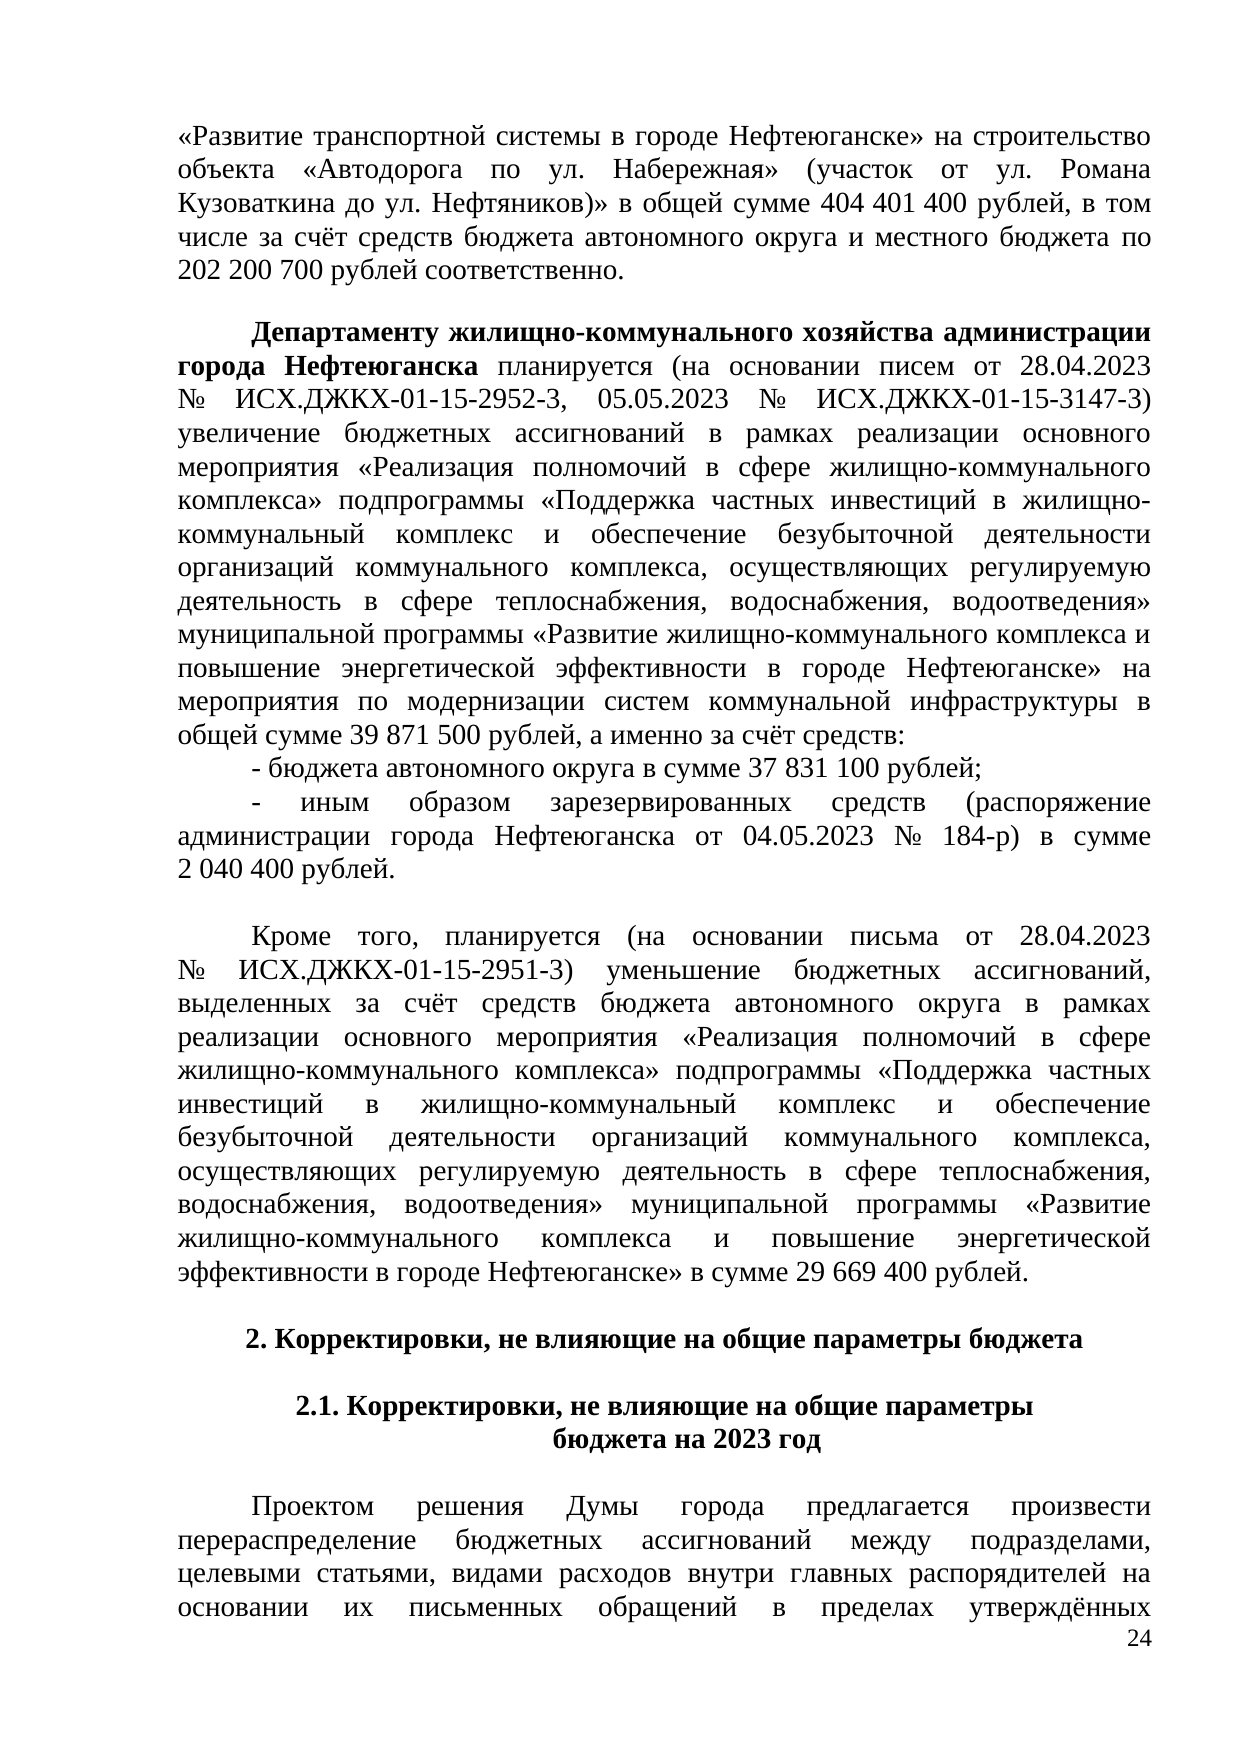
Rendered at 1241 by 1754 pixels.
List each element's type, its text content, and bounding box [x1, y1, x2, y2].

text 2.1. Корректировки, не влияющие на общие параметры [177, 1388, 1152, 1421]
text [177, 118, 1152, 286]
text Департаменту жилищно-коммунального хозяйства администрации города Нефтеюганска планируется (на основании писем от 28.04.2023 № ИСХ.ДЖКХ-01-15-2952-3, 05.05.2023 № ИСХ.ДЖКХ-01-15-3147-3) увеличение бюджетных ассигнований в рамках реализации основного мероприятия «Реализация полномочий в сфере жилищно-коммунального комплекса» подпрограммы «Поддержка частных инвестиций в жилищно-коммунальный комплекс и обеспечение безубыточной деятельности организаций коммунального комплекса, осуществляющих регулируемую деятельность в сфере теплоснабжения, водоснабжения, водоотведения» муниципальной программы «Развитие жилищно-коммунального комплекса и повышение энергетической эффективности в городе Нефтеюганске» на мероприятия по модернизации систем коммунальной инфраструктуры в общей сумме 39 871 500 рублей, а именно за счёт средств: [177, 314, 1152, 751]
text Кроме того, планируется (на основании письма от 28.04.2023 № ИСХ.ДЖКХ-01-15-2951-3) уменьшение бюджетных ассигнований, выделенных за счёт средств бюджета автономного округа в рамках реализации основного мероприятия «Реализация полномочий в сфере жилищно-коммунального комплекса» подпрограммы «Поддержка частных инвестиций в жилищно-коммунальный комплекс и обеспечение безубыточной деятельности организаций коммунального комплекса, осуществляющих регулируемую деятельность в сфере теплоснабжения, водоснабжения, водоотведения» муниципальной программы «Развитие жилищно-коммунального комплекса и повышение энергетической эффективности в городе Нефтеюганске» в сумме 29 669 400 рублей. [177, 918, 1152, 1287]
text 2. Корректировки, не влияющие на общие параметры бюджета [177, 1321, 1152, 1354]
text бюджета на 2023 год [477, 1421, 1152, 1455]
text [177, 1488, 1152, 1623]
text - иным образом зарезервированных средств (распоряжение администрации города Нефтеюганска от 04.05.2023 № 184-р) в сумме 2 040 400 рублей. [177, 784, 1152, 885]
text - бюджета автономного округа в сумме 37 831 100 рублей; [177, 751, 1152, 784]
